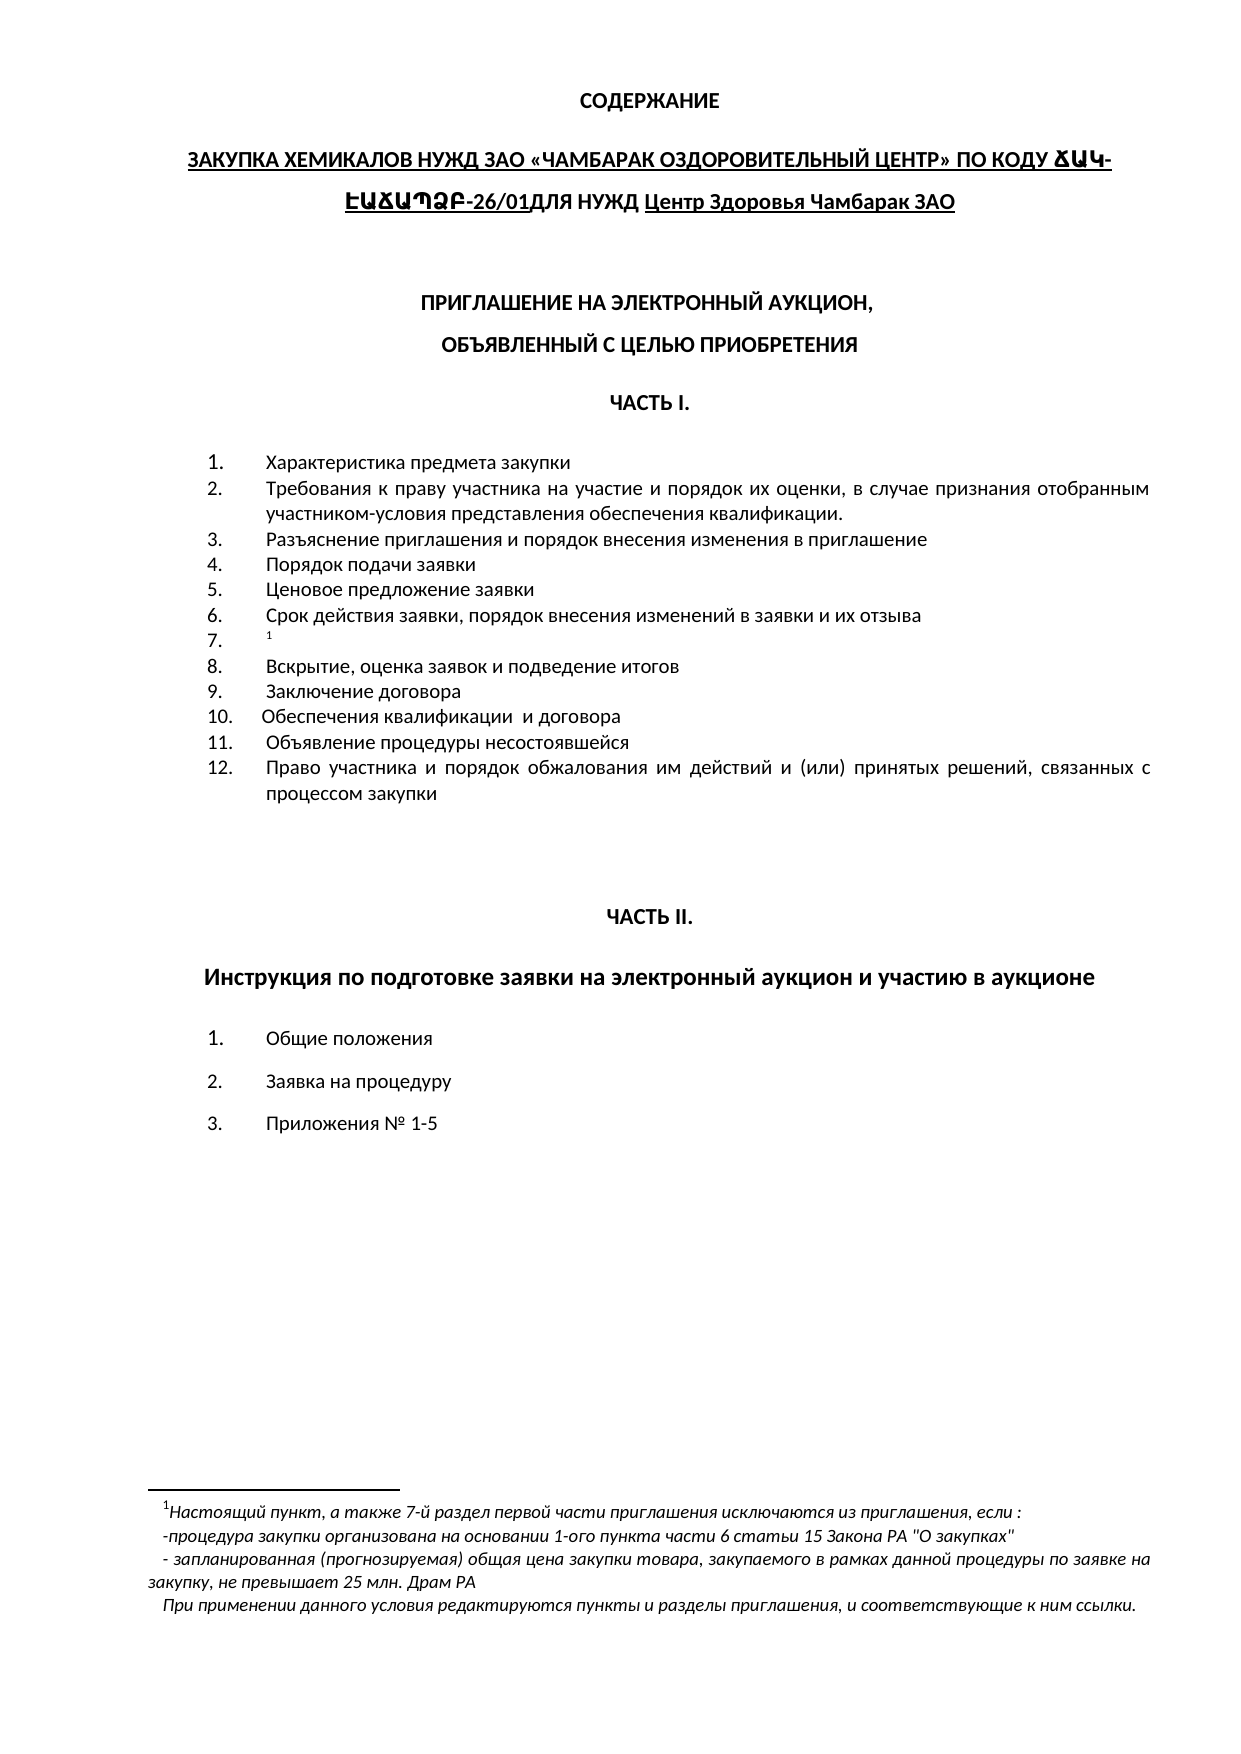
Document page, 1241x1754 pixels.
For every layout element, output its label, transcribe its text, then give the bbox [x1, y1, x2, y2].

text 3. Разъяснение приглашения и порядок внесения изменения в приглашение [207, 526, 1152, 551]
text 11. Объявление процедуры несостоявшейся [207, 729, 1152, 754]
text ЧАСТЬ II. [148, 902, 1152, 930]
text 7. [207, 627, 1152, 653]
text Инструкция по подготовке заявки на электронный аукцион и участию в аукционе [148, 961, 1152, 991]
text 2. Требования к праву участника на участие и порядок их оценки, в случае признания отобранным участником-условия представления обеспечения квалификации. [207, 475, 1152, 526]
text 3. Приложения № 1-5 [207, 1110, 1152, 1135]
text 1. Общие положения [207, 1023, 1152, 1051]
text 12. Право участника и порядок обжалования им действий и (или) принятых решений, связанных с процессом закупки [207, 754, 1152, 805]
text 4. Порядок подачи заявки [207, 551, 1152, 577]
text 10. Обеспечения квалификации и договора [207, 704, 1152, 729]
text 6. Срок действия заявки, порядок внесения изменений в заявки и их отзыва [207, 602, 1152, 627]
text СОДЕРЖАНИЕ [148, 86, 1152, 114]
text 1. Характеристика предмета закупки [207, 447, 1152, 475]
text 2. Заявка на процедуру [207, 1068, 1152, 1093]
text 9. Заключение договора [207, 678, 1152, 704]
text ПРИГЛАШЕНИЕ НА ЭЛЕКТРОННЫЙ АУКЦИОН, ОБЪЯВЛЕННЫЙ С ЦЕЛЬЮ ПРИОБРЕТЕНИЯ [148, 288, 1152, 358]
text ЧАСТЬ I. [148, 388, 1152, 416]
text 8. Вскрытие, оценка заявок и подведение итогов [207, 653, 1152, 678]
text ЗАКУПКА ХЕМИКАЛОВ НУЖД ЗАО «ЧАМБАРАК ОЗДОРОВИТЕЛЬНЫЙ ЦЕНТР» ПО КОДУ ՃԱԿ-ԷԱՃԱՊՁԲ-26/01ДЛЯ НУЖД Центр Здоровья Чамбарак ЗАО [148, 145, 1152, 215]
text 5. Ценовое предложение заявки [207, 577, 1152, 602]
